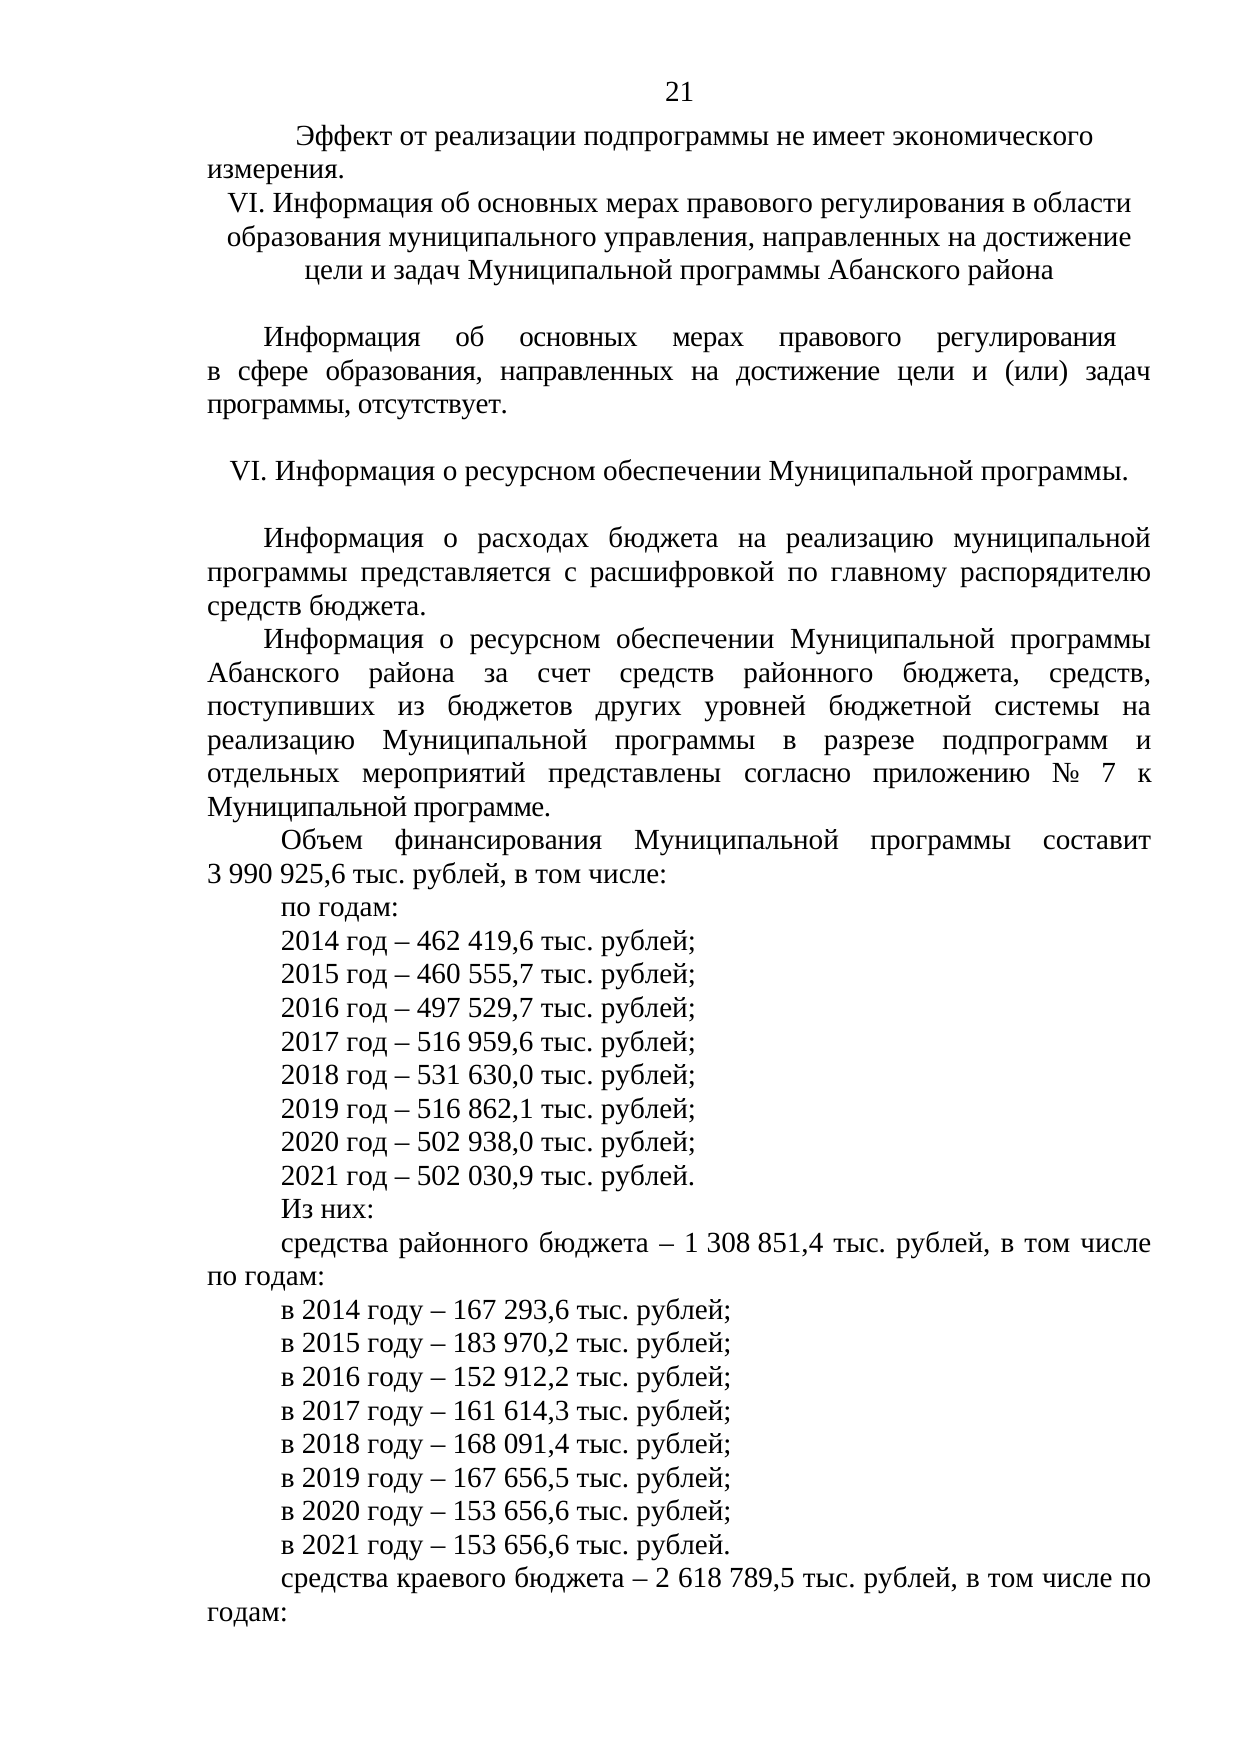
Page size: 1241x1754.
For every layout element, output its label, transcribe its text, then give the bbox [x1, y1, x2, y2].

text Из них: [207, 1191, 1152, 1225]
text Информация об основных мерах правового регулирования в сфере образования, направленных на достижение цели и (или) задач программы, отсутствует. [207, 319, 1152, 420]
text VI. Информация о ресурсном обеспечении Муниципальной программы. [207, 453, 1152, 487]
text 2016 год – 497 529,7 тыс. рублей; [207, 990, 1152, 1024]
text 2017 год – 516 959,6 тыс. рублей; [207, 1024, 1152, 1057]
text в 2020 году – 153 656,6 тыс. рублей; [207, 1493, 1152, 1527]
text Информация о ресурсном обеспечении Муниципальной программы Абанского района за счет средств районного бюджета, средств, поступивших из бюджетов других уровней бюджетной системы на реализацию Муниципальной программы в разрезе подпрограмм и отдельных мероприятий представлены согласно приложению № 7 к Муниципальной программе. [207, 621, 1152, 822]
text в 2015 году – 183 970,2 тыс. рублей; [207, 1326, 1152, 1359]
text в 2017 году – 161 614,3 тыс. рублей; [207, 1393, 1152, 1426]
text Эффект от реализации подпрограммы не имеет экономического измерения. [207, 118, 1152, 185]
text в 2018 году – 168 091,4 тыс. рублей; [207, 1426, 1152, 1460]
text в 2016 году – 152 912,2 тыс. рублей; [207, 1359, 1152, 1393]
text Информация о расходах бюджета на реализацию муниципальной программы представляется с расшифровкой по главному распорядителю средств бюджета. [207, 521, 1152, 621]
text в 2021 году – 153 656,6 тыс. рублей. [207, 1527, 1152, 1560]
text в 2014 году – 167 293,6 тыс. рублей; [207, 1292, 1152, 1326]
text средства краевого бюджета – 2 618 789,5 тыс. рублей, в том числе по годам: [207, 1560, 1152, 1627]
text 2015 год – 460 555,7 тыс. рублей; [207, 957, 1152, 990]
text 2020 год – 502 938,0 тыс. рублей; [207, 1124, 1152, 1158]
text средства районного бюджета – 1 308 851,4 тыс. рублей, в том числе по годам: [207, 1225, 1152, 1292]
text Объем финансирования Муниципальной программы составит 3 990 925,6 тыс. рублей, в том числе: [207, 822, 1152, 889]
text 2014 год – 462 419,6 тыс. рублей; [207, 923, 1152, 957]
text 2021 год – 502 030,9 тыс. рублей. [207, 1158, 1152, 1191]
text в 2019 году – 167 656,5 тыс. рублей; [207, 1460, 1152, 1493]
text 2018 год – 531 630,0 тыс. рублей; [207, 1057, 1152, 1091]
text VI. Информация об основных мерах правового регулирования в области образования муниципального управления, направленных на достижение цели и задач Муниципальной программы Абанского района [207, 185, 1152, 286]
text по годам: [207, 889, 1152, 923]
text 2019 год – 516 862,1 тыс. рублей; [207, 1091, 1152, 1124]
